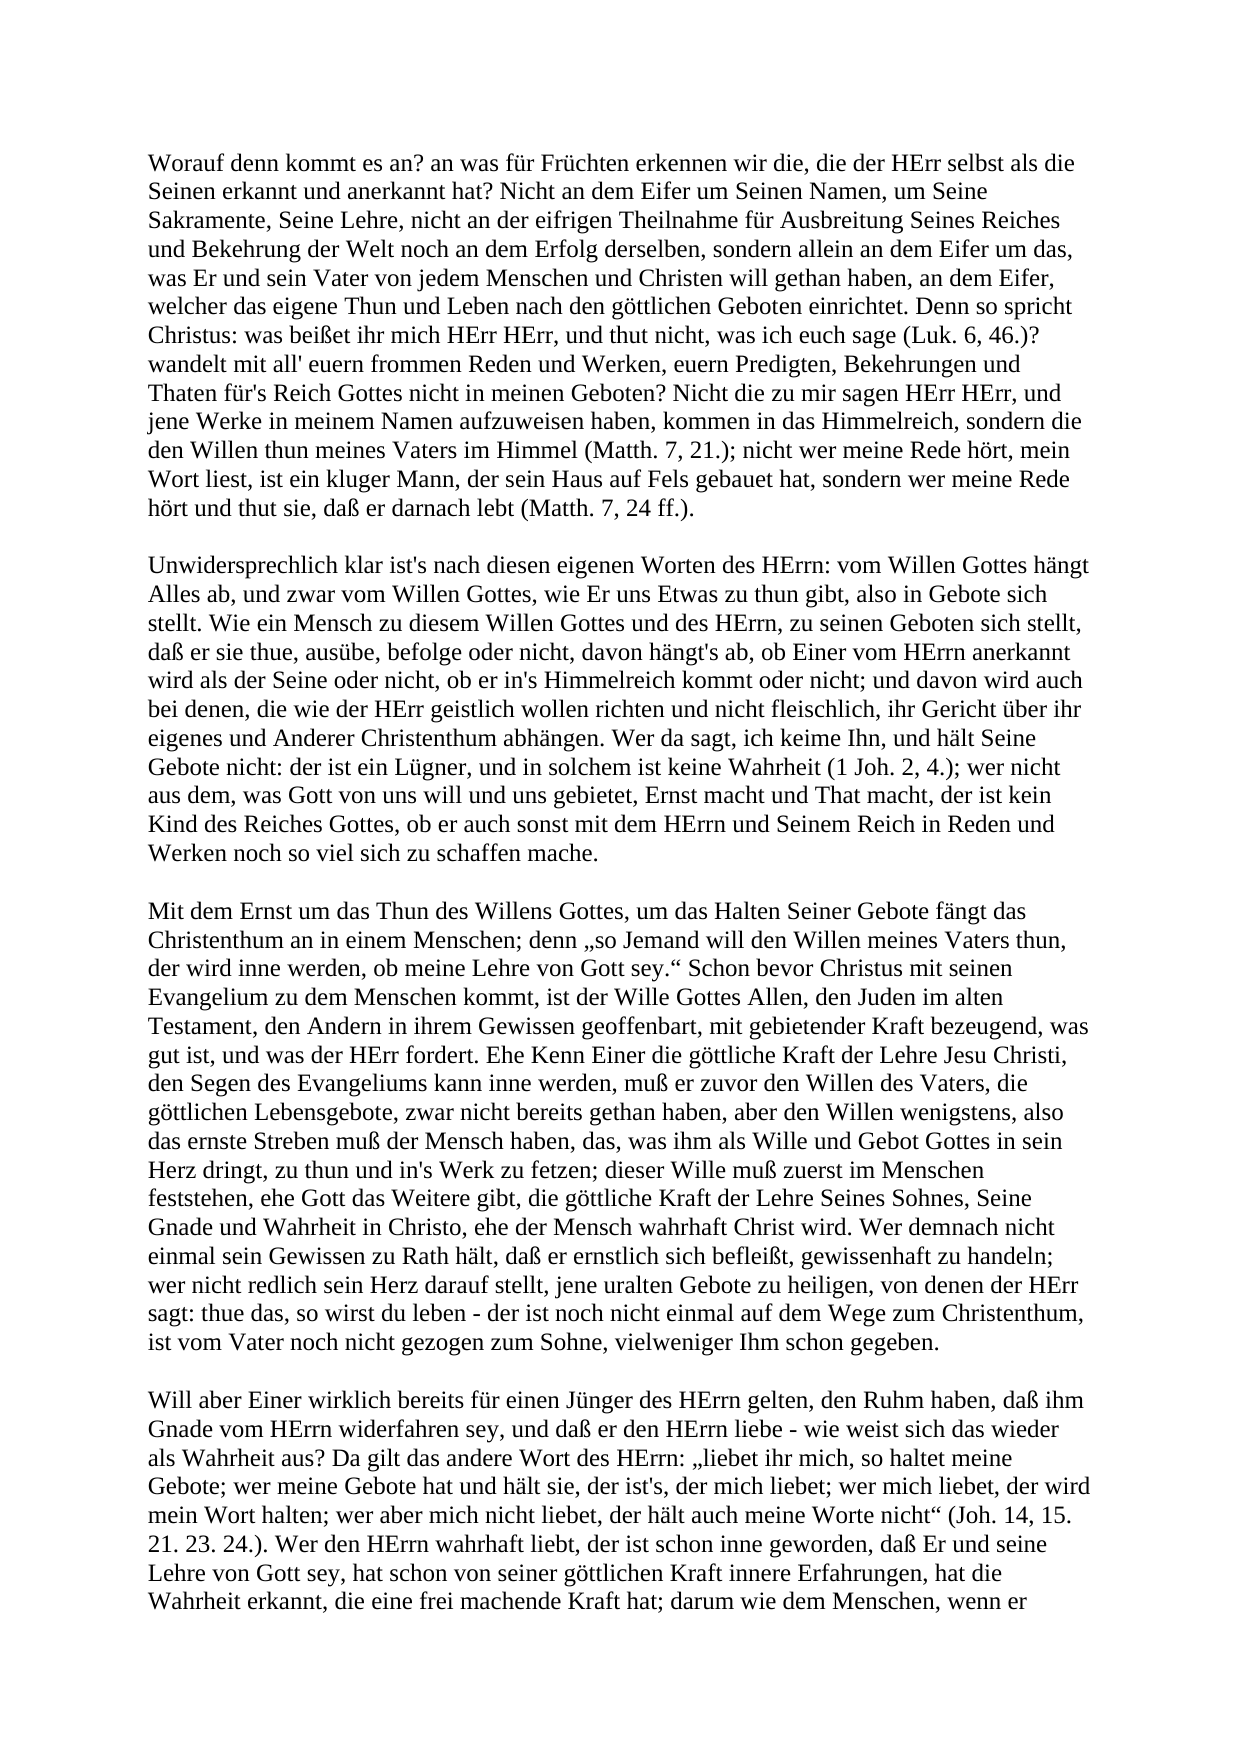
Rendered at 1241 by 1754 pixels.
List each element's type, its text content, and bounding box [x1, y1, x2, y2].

text Worauf denn kommt es an? an was für Früchten erkennen wir die, die der HErr selbst als die Seinen erkannt und anerkannt hat? Nicht an dem Eifer um Seinen Namen, um Seine Sakramente, Seine Lehre, nicht an der eifrigen Theilnahme für Ausbreitung Seines Reiches und Bekehrung der Welt noch an dem Erfolg derselben, sondern allein an dem Eifer um das, was Er und sein Vater von jedem Menschen und Christen will gethan haben, an dem Eifer, welcher das eigene Thun und Leben nach den göttlichen Geboten einrichtet. Denn so spricht Christus: was beißet ihr mich HErr HErr, und thut nicht, was ich euch sage (Luk. 6, 46.)? wandelt mit all' euern frommen Reden und Werken, euern Predigten, Bekehrungen und Thaten für's Reich Gottes nicht in meinen Geboten? Nicht die zu mir sagen HErr HErr, und jene Werke in meinem Namen aufzuweisen haben, kommen in das Himmelreich, sondern die den Willen thun meines Vaters im Himmel (Matth. 7, 21.); nicht wer meine Rede hört, mein Wort liest, ist ein kluger Mann, der sein Haus auf Fels gebauet hat, sondern wer meine Rede hört und thut sie, daß er darnach lebt (Matth. 7, 24 ff.). [148, 148, 1093, 521]
text Unwidersprechlich klar ist's nach diesen eigenen Worten des HErrn: vom Willen Gottes hängt Alles ab, und zwar vom Willen Gottes, wie Er uns Etwas zu thun gibt, also in Gebote sich stellt. Wie ein Mensch zu diesem Willen Gottes und des HErrn, zu seinen Geboten sich stellt, daß er sie thue, ausübe, befolge oder nicht, davon hängt's ab, ob Einer vom HErrn anerkannt wird als der Seine oder nicht, ob er in's Himmelreich kommt oder nicht; und davon wird auch bei denen, die wie der HErr geistlich wollen richten und nicht fleischlich, ihr Gericht über ihr eigenes und Anderer Christenthum abhängen. Wer da sagt, ich keime Ihn, und hält Seine Gebote nicht: der ist ein Lügner, und in solchem ist keine Wahrheit (1 Joh. 2, 4.); wer nicht aus dem, was Gott von uns will und uns gebietet, Ernst macht und That macht, der ist kein Kind des Reiches Gottes, ob er auch sonst mit dem HErrn und Seinem Reich in Reden und Werken noch so viel sich zu schaffen mache. [148, 551, 1093, 867]
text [148, 1385, 1093, 1615]
text Mit dem Ernst um das Thun des Willens Gottes, um das Halten Seiner Gebote fängt das Christenthum an in einem Menschen; denn „so Jemand will den Willen meines Vaters thun, der wird inne werden, ob meine Lehre von Gott sey.“ Schon bevor Christus mit seinen Evangelium zu dem Menschen kommt, ist der Wille Gottes Allen, den Juden im alten Testament, den Andern in ihrem Gewissen geoffenbart, mit gebietender Kraft bezeugend, was gut ist, und was der HErr fordert. Ehe Kenn Einer die göttliche Kraft der Lehre Jesu Christi, den Segen des Evangeliums kann inne werden, muß er zuvor den Willen des Vaters, die göttlichen Lebensgebote, zwar nicht bereits gethan haben, aber den Willen wenigstens, also das ernste Streben muß der Mensch haben, das, was ihm als Wille und Gebot Gottes in sein Herz dringt, zu thun und in's Werk zu fetzen; dieser Wille muß zuerst im Menschen feststehen, ehe Gott das Weitere gibt, die göttliche Kraft der Lehre Seines Sohnes, Seine Gnade und Wahrheit in Christo, ehe der Mensch wahrhaft Christ wird. Wer demnach nicht einmal sein Gewissen zu Rath hält, daß er ernstlich sich befleißt, gewissenhaft zu handeln; wer nicht redlich sein Herz darauf stellt, jene uralten Gebote zu heiligen, von denen der HErr sagt: thue das, so wirst du leben - der ist noch nicht einmal auf dem Wege zum Christenthum, ist vom Vater noch nicht gezogen zum Sohne, vielweniger Ihm schon gegeben. [148, 896, 1093, 1356]
